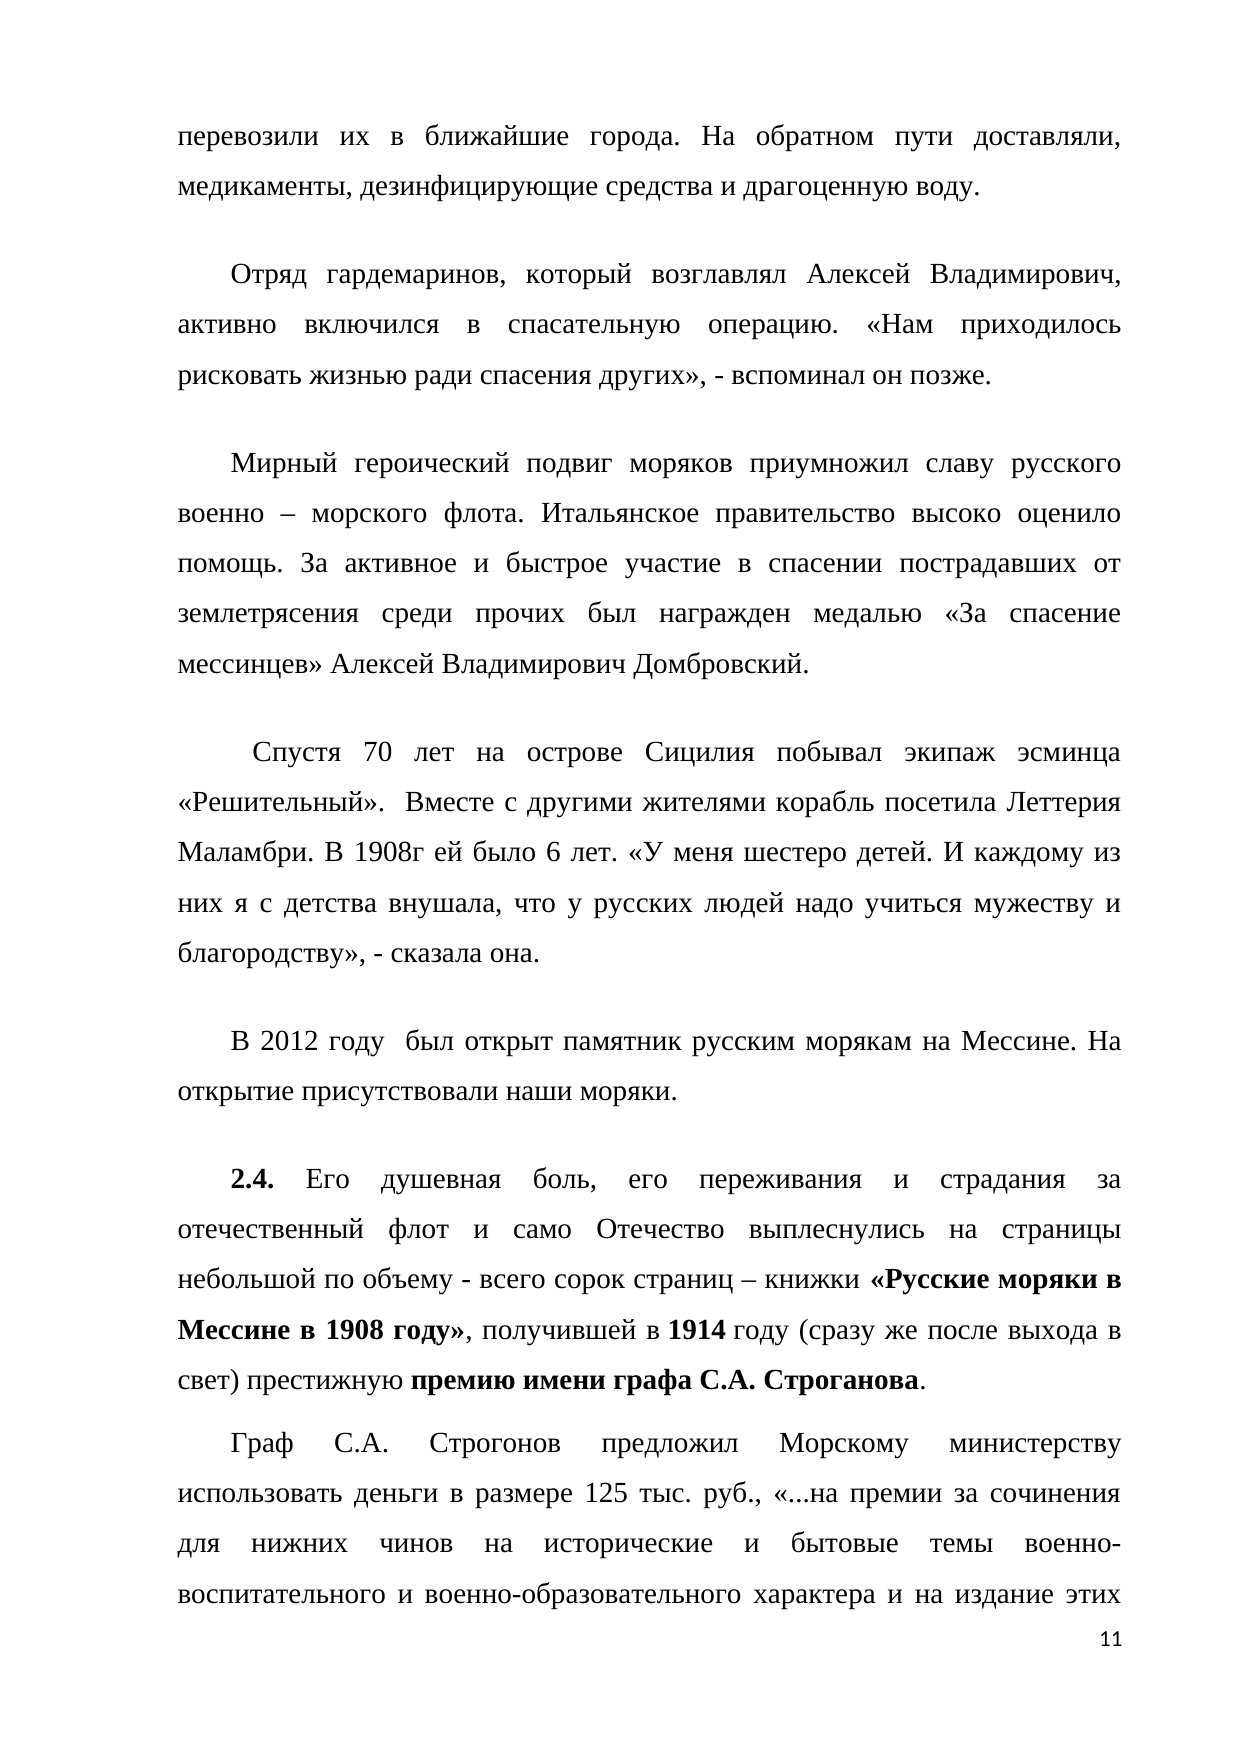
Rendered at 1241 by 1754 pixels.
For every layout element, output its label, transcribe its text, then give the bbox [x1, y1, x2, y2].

text Отряд гардемаринов, который возглавлял Алексей Владимирович, активно включился в спасательную операцию. «Нам приходилось рисковать жизнью ради спасения других», - вспоминал он позже. [177, 256, 1122, 390]
text Спустя 70 лет на острове Сицилия побывал экипаж эсминца «Решительный». Вместе с другими жителями корабль посетила Леттерия Маламбри. В 1908г ей было 6 лет. «У меня шестеро детей. И каждому из них я с детства внушала, что у русских людей надо учиться мужеству и благородству», - сказала она. [177, 734, 1122, 968]
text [177, 118, 1122, 202]
text 2.4. Его душевная боль, его переживания и страдания за отечественный флот и само Отечество выплеснулись на страницы небольшой по объему - всего сорок страниц – книжки «Русские моряки в Мессине в 1908 году», получившей в 1914 году (сразу же после выхода в свет) престижную премию имени графа С.А. Строганова. [177, 1161, 1122, 1396]
text Мирный героический подвиг моряков приумножил славу русского военно – морского флота. Итальянское правительство высоко оценило помощь. За активное и быстрое участие в спасении пострадавших от землетрясения среди прочих был награжден медалью «За спасение мессинцев» Алексей Владимирович Домбровский. [177, 445, 1122, 679]
text В 2012 году был открыт памятник русским морякам на Мессине. На открытие присутствовали наши моряки. [177, 1023, 1122, 1107]
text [177, 1425, 1122, 1609]
